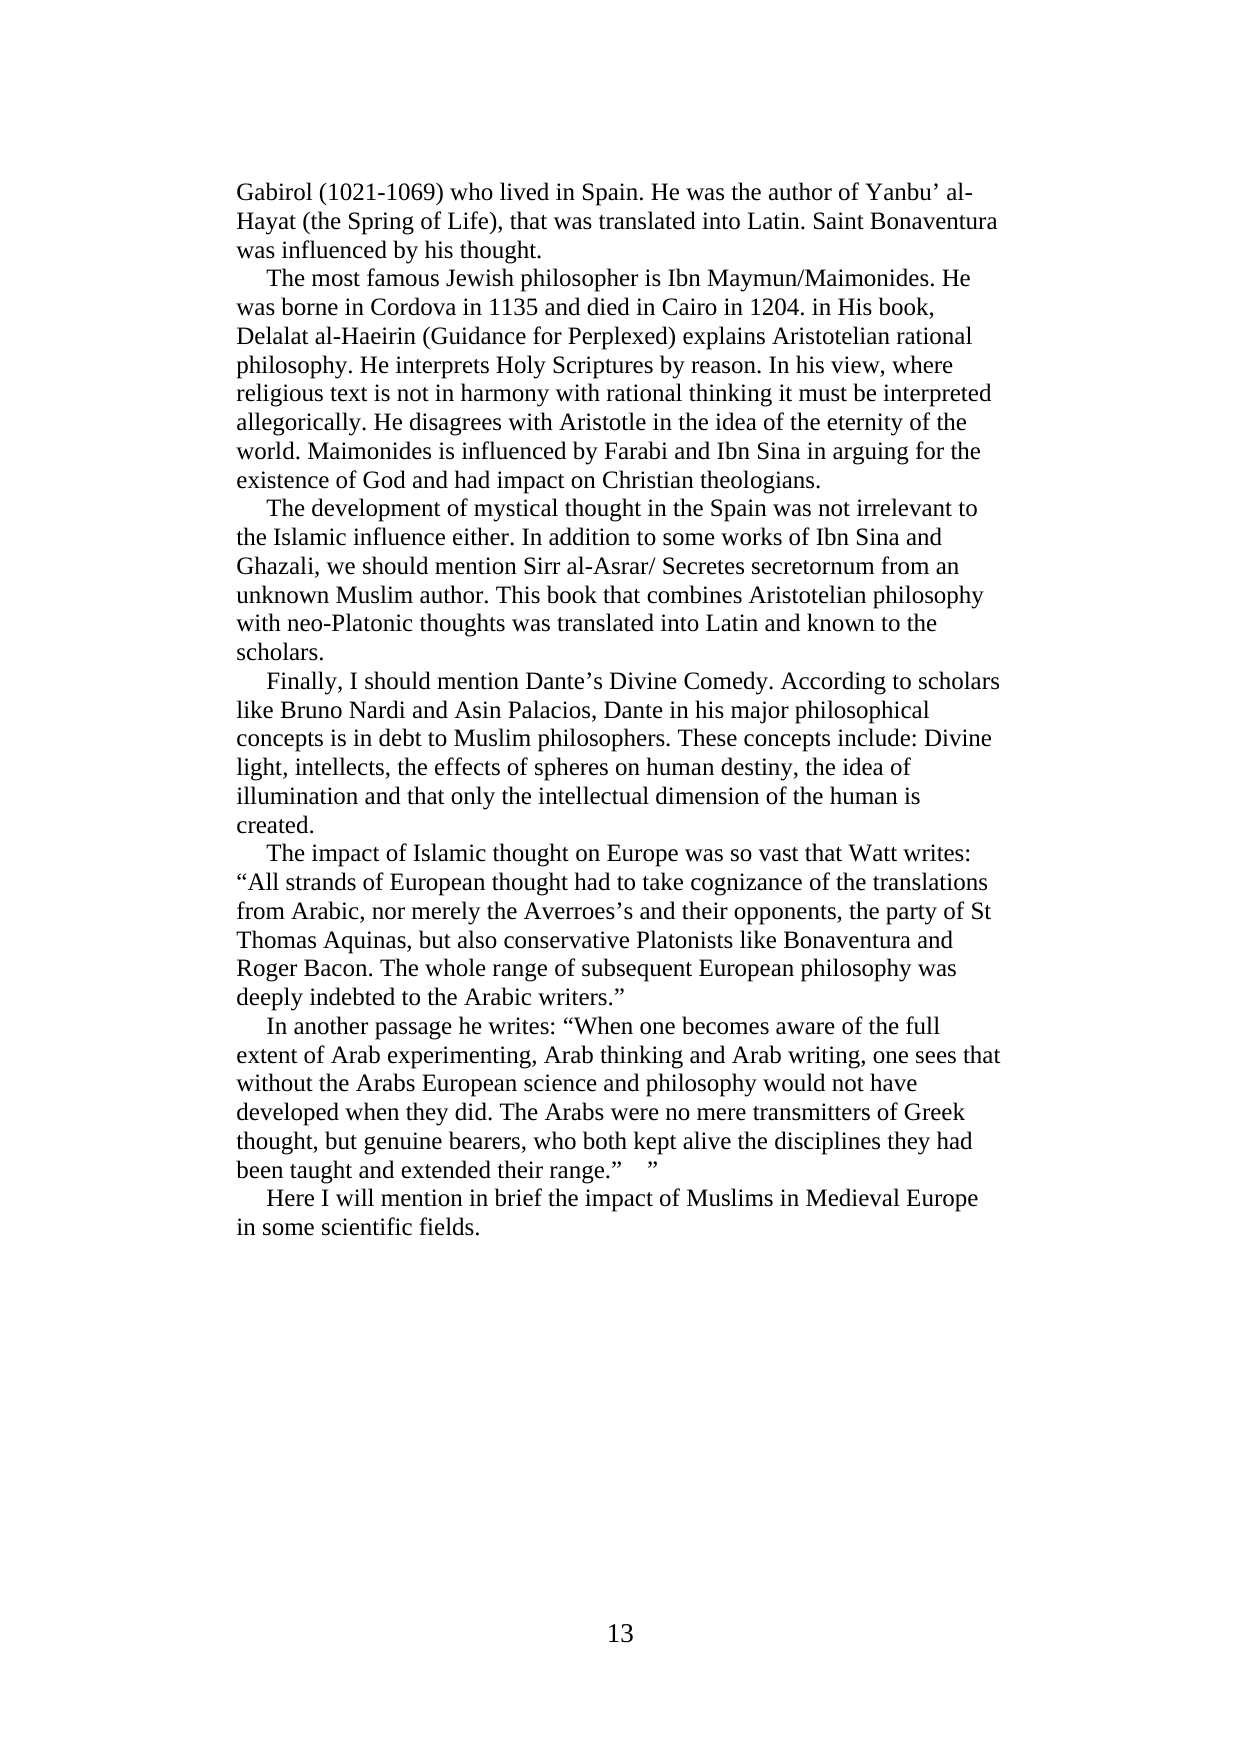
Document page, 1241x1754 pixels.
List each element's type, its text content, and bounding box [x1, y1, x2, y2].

text Finally, I should mention Dante’s Divine Comedy. According to scholars like Bruno Nardi and Asin Palacios, Dante in his major philosophical concepts is in debt to Muslim philosophers. These concepts include: Divine light, intellects, the effects of spheres on human destiny, the idea of illumination and that only the intellectual dimension of the human is created. [236, 666, 1004, 838]
text The most famous Jewish philosopher is Ibn Maymun/Maimonides. He was borne in Cordova in 1135 and died in Cairo in 1204. in His book, Delalat al-Haeirin (Guidance for Perplexed) explains Aristotelian rational philosophy. He interprets Holy Scriptures by reason. In his view, where religious text is not in harmony with rational thinking it must be interpreted allegorically. He disagrees with Aristotle in the idea of the eternity of the world. Maimonides is influenced by Farabi and Ibn Sina in arguing for the existence of God and had impact on Christian theologians. [236, 263, 1004, 493]
text In another passage he writes: “When one becomes aware of the full extent of Arab experimenting, Arab thinking and Arab writing, one sees that without the Arabs European science and philosophy would not have developed when they did. The Arabs were no mere transmitters of Greek thought, but genuine bearers, who both kept alive the disciplines they had been taught and extended their range.” ” [236, 1011, 1004, 1183]
text Here I will mention in brief the impact of Muslims in Medieval Europe in some scientific fields. [236, 1183, 1004, 1241]
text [236, 177, 1004, 263]
text The impact of Islamic thought on Europe was so vast that Watt writes: “All strands of European thought had to take cognizance of the translations from Arabic, nor merely the Averroes’s and their opponents, the party of St Thomas Aquinas, but also conservative Platonists like Bonaventura and Roger Bacon. The whole range of subsequent European philosophy was deeply indebted to the Arabic writers.” [236, 838, 1004, 1011]
text The development of mystical thought in the Spain was not irrelevant to the Islamic influence either. In addition to some works of Ibn Sina and Ghazali, we should mention Sirr al-Asrar/ Secretes secretornum from an unknown Muslim author. This book that combines Aristotelian philosophy with neo-Platonic thoughts was translated into Latin and known to the scholars. [236, 493, 1004, 666]
